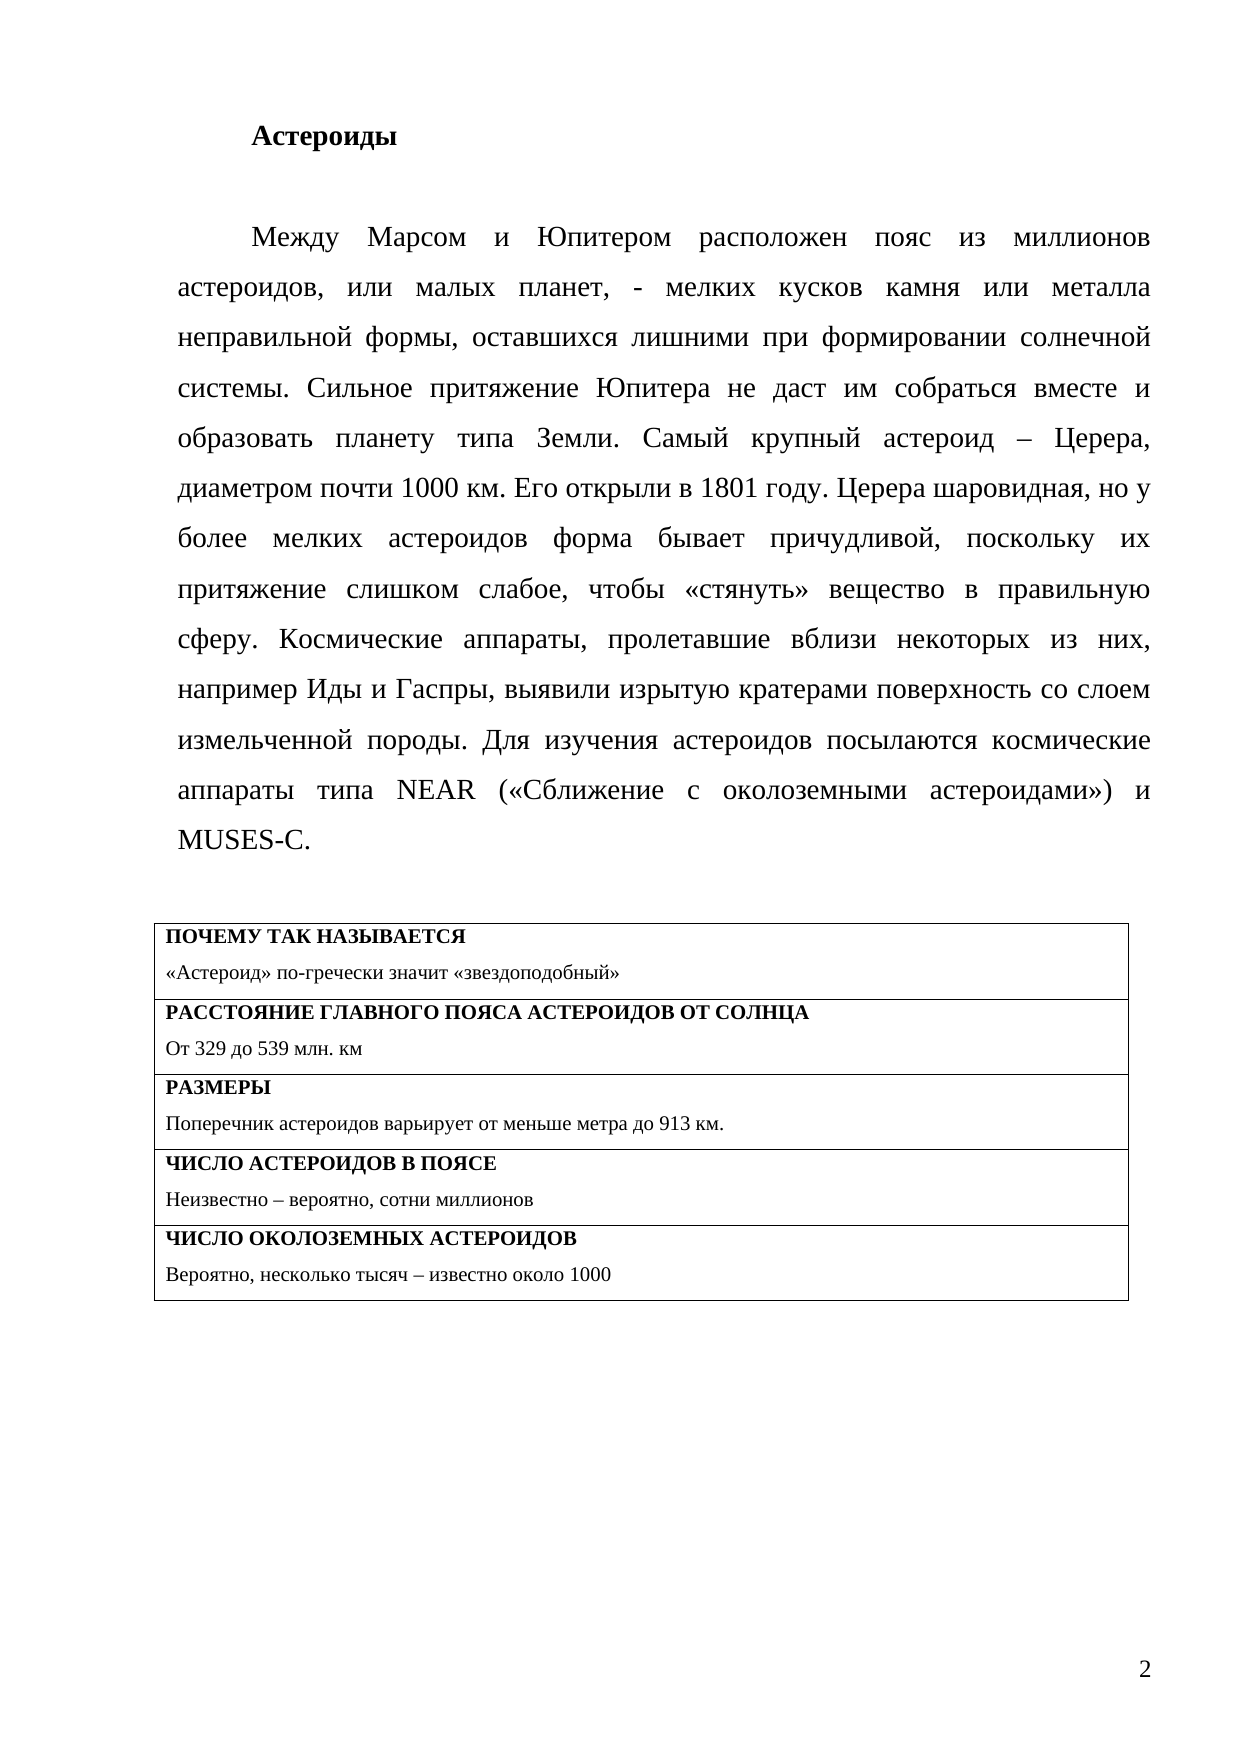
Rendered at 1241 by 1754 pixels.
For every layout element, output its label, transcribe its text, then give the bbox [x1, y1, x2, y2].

text Между Марсом и Юпитером расположен пояс из миллионов астероидов, или малых планет, - мелких кусков камня или металла неправильной формы, оставшихся лишними при формировании солнечной системы. Сильное притяжение Юпитера не даст им собраться вместе и образовать планету типа Земли. Самый крупный астероид – Церера, диаметром почти 1000 км. Его открыли в 1801 году. Церера шаровидная, но у более мелких астероидов форма бывает причудливой, поскольку их притяжение слишком слабое, чтобы «стянуть» вещество в правильную сферу. Космические аппараты, пролетавшие вблизи некоторых из них, например Иды и Гаспры, выявили изрытую кратерами поверхность со слоем измельченной породы. Для изучения астероидов посылаются космические аппараты типа NEAR («Сближение с околоземными астероидами») и MUSES-C. [177, 219, 1152, 856]
table_cell РАЗМЕРЫ Поперечник астероидов варьирует от меньше метра до 913 км. [155, 1075, 1128, 1149]
table_cell ЧИСЛО ОКОЛОЗЕМНЫХ АСТЕРОИДОВ Вероятно, несколько тысяч – известно около 1000 [155, 1226, 1128, 1300]
table_cell ЧИСЛО АСТЕРОИДОВ В ПОЯСЕ Неизвестно – вероятно, сотни миллионов [155, 1150, 1128, 1225]
text Астероиды [177, 118, 1152, 152]
table_header ПОЧЕМУ ТАК НАЗЫВАЕТСЯ «Астероид» по-гречески значит «звездоподобный» [155, 924, 1128, 998]
table_cell РАССТОЯНИЕ ГЛАВНОГО ПОЯСА АСТЕРОИДОВ ОТ СОЛНЦА От 329 до 539 млн. км [155, 1000, 1128, 1074]
